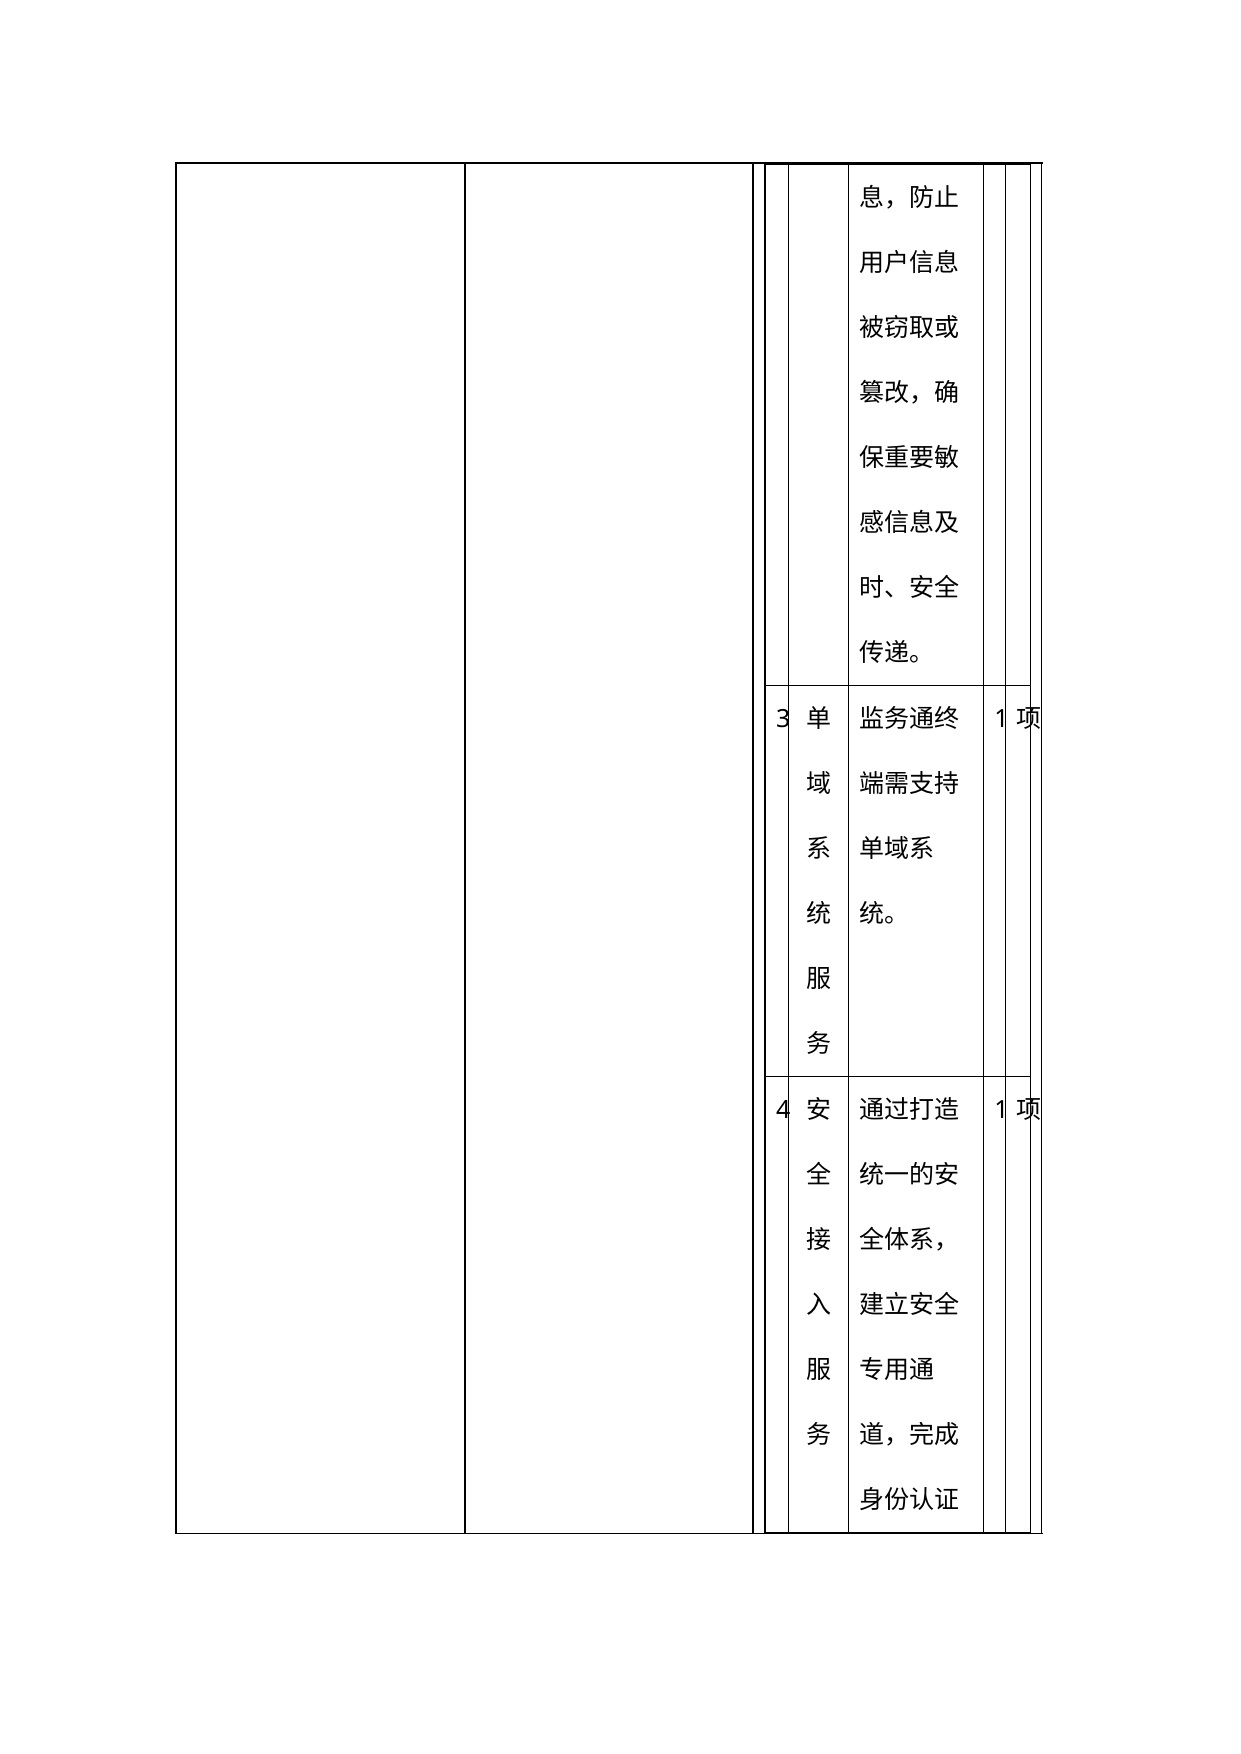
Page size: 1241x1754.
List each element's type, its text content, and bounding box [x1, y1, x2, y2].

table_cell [789, 165, 848, 685]
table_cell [984, 165, 1005, 685]
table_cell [849, 165, 983, 685]
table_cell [766, 1077, 788, 1532]
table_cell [1006, 1077, 1030, 1532]
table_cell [1031, 164, 1041, 1533]
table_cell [849, 1077, 983, 1532]
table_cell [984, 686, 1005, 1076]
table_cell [789, 1077, 848, 1532]
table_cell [766, 165, 788, 685]
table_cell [1006, 165, 1030, 685]
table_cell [984, 1077, 1005, 1532]
table_cell 1 [177, 164, 464, 1533]
table_cell [466, 164, 752, 1533]
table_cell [754, 164, 764, 1533]
